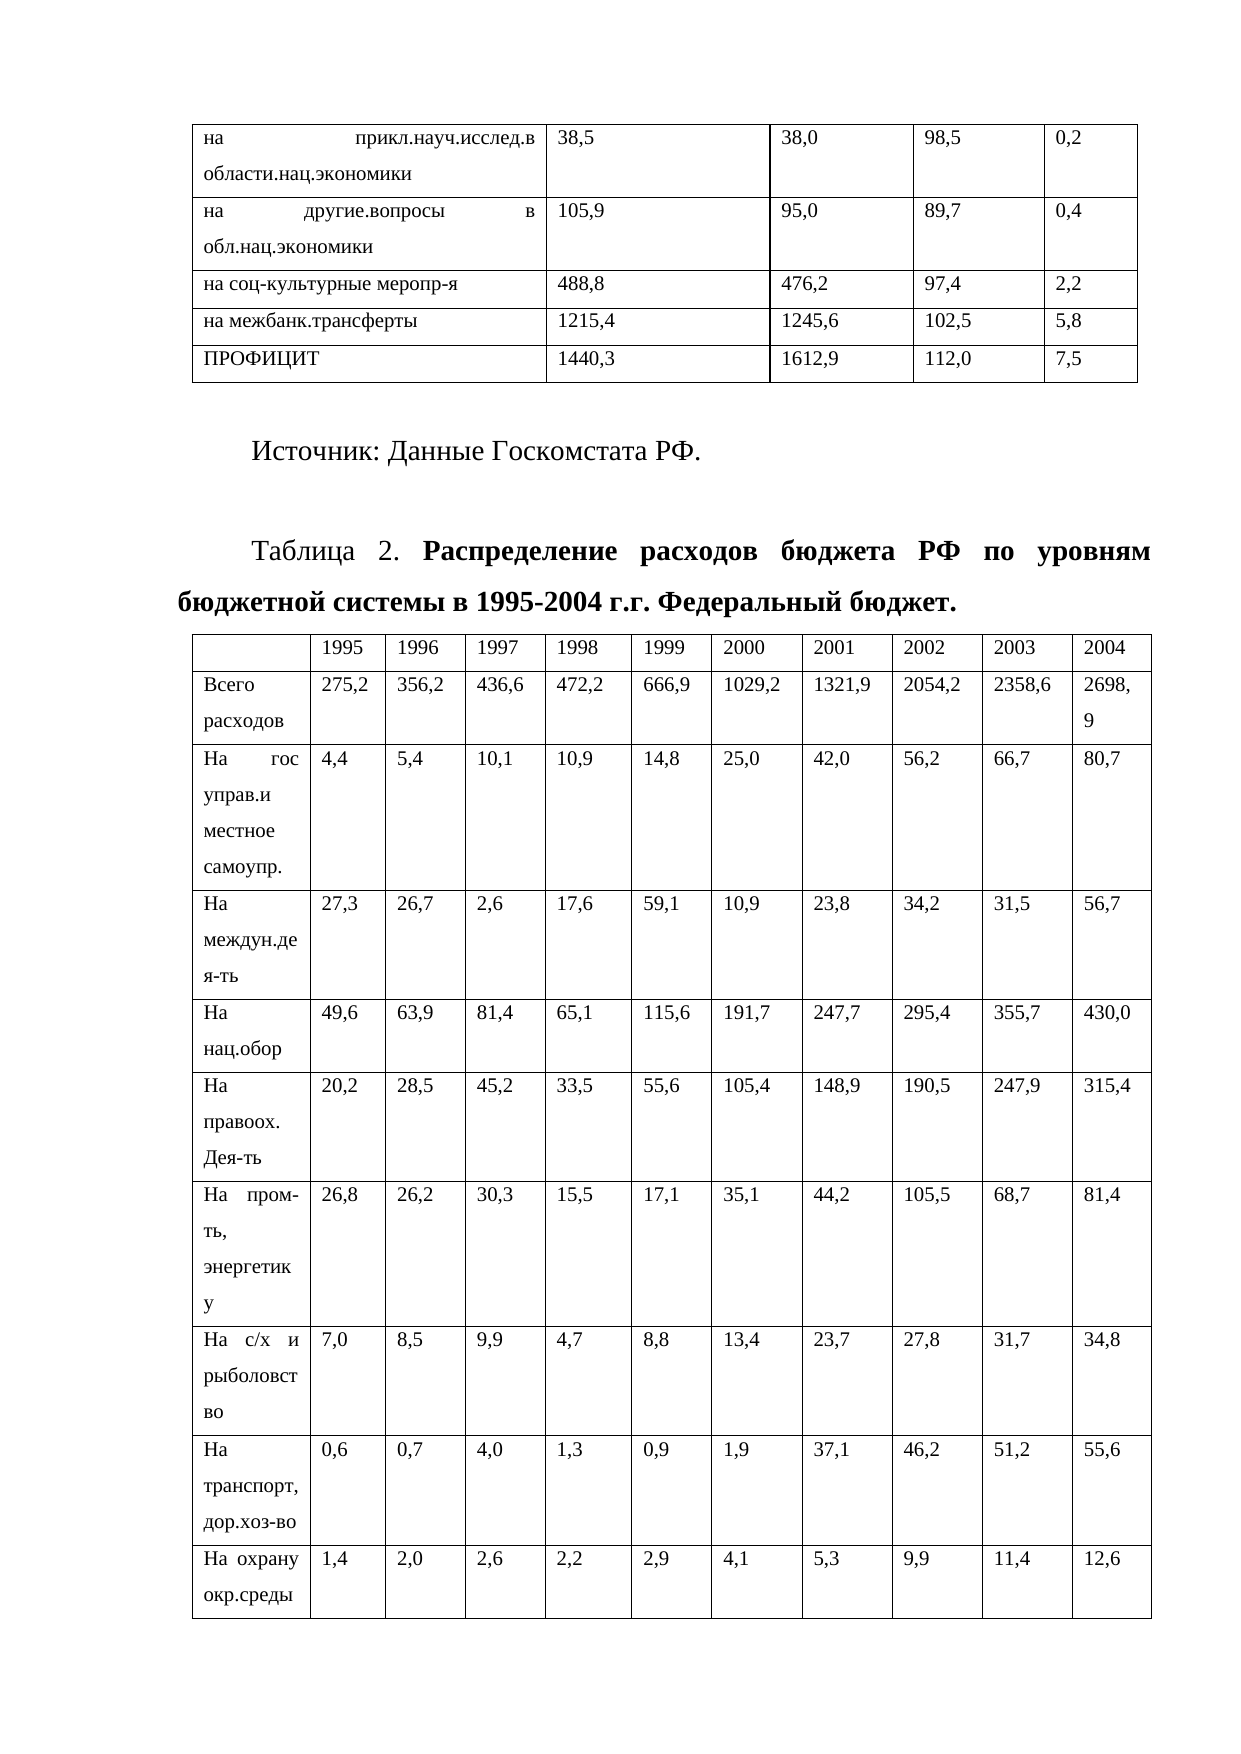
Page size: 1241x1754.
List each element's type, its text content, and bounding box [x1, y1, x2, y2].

table_cell 1245,6 [771, 309, 913, 344]
table_cell 46,2 [893, 1436, 982, 1544]
table_cell 7,5 [1045, 346, 1137, 382]
table_header 1995 [311, 635, 385, 671]
table_cell 26,7 [386, 891, 465, 999]
table_cell 23,7 [803, 1327, 892, 1435]
table_cell На правоох. Дея-ть [193, 1073, 310, 1181]
table_cell 17,6 [546, 891, 631, 999]
table_cell 9,9 [893, 1546, 982, 1618]
table_cell 26,8 [311, 1182, 385, 1326]
table_cell 23,8 [803, 891, 892, 999]
table_cell 9,9 [466, 1327, 545, 1435]
table_cell 295,4 [893, 1000, 982, 1072]
table_cell 56,7 [1073, 891, 1151, 999]
table_cell 1321,9 [803, 672, 892, 744]
table_cell 5,8 [1045, 309, 1137, 344]
table_cell 66,7 [983, 745, 1072, 889]
table_cell 33,5 [546, 1073, 631, 1181]
table_cell Всего расходов [193, 672, 310, 744]
table_cell 112,0 [914, 346, 1044, 382]
table_cell 38,5 [547, 125, 769, 197]
table_cell 2,2 [1045, 271, 1137, 307]
table_cell 14,8 [632, 745, 711, 889]
table_cell 4,0 [466, 1436, 545, 1544]
table_cell 115,6 [632, 1000, 711, 1072]
table_cell 59,1 [632, 891, 711, 999]
table_cell 1,9 [712, 1436, 802, 1544]
table_cell 15,5 [546, 1182, 631, 1326]
table_cell 34,2 [893, 891, 982, 999]
table_cell 666,9 [632, 672, 711, 744]
table_cell 56,2 [893, 745, 982, 889]
table_cell 2,0 [386, 1546, 465, 1618]
table_cell 34,8 [1073, 1327, 1151, 1435]
table_header 2000 [712, 635, 802, 671]
table_cell 2,9 [632, 1546, 711, 1618]
table_cell 80,7 [1073, 745, 1151, 889]
table_cell 275,2 [311, 672, 385, 744]
table_cell 55,6 [632, 1073, 711, 1181]
table_cell 0,2 [1045, 125, 1137, 197]
table_cell 148,9 [803, 1073, 892, 1181]
table_cell 55,6 [1073, 1436, 1151, 1544]
table_cell на межбанк.трансферты [193, 309, 546, 344]
table_header 2003 [983, 635, 1072, 671]
table_cell 190,5 [893, 1073, 982, 1181]
table_cell 7,0 [311, 1327, 385, 1435]
table_cell 95,0 [771, 198, 913, 270]
table_cell 5,3 [803, 1546, 892, 1618]
table_cell 4,1 [712, 1546, 802, 1618]
table_cell На нац.обор [193, 1000, 310, 1072]
table_cell 476,2 [771, 271, 913, 307]
table_header [193, 635, 310, 671]
table_cell 1215,4 [547, 309, 769, 344]
table_cell 1612,9 [771, 346, 913, 382]
table_cell 37,1 [803, 1436, 892, 1544]
table_cell 31,5 [983, 891, 1072, 999]
table_cell 1,3 [546, 1436, 631, 1544]
table_cell 1029,2 [712, 672, 802, 744]
table_cell 472,2 [546, 672, 631, 744]
table_cell 105,5 [893, 1182, 982, 1326]
table_cell 430,0 [1073, 1000, 1151, 1072]
table_cell 98,5 [914, 125, 1044, 197]
table_cell На с/х и рыболовство [193, 1327, 310, 1435]
table_cell 0,6 [311, 1436, 385, 1544]
table_cell 27,8 [893, 1327, 982, 1435]
table_cell 81,4 [466, 1000, 545, 1072]
table_cell 4,7 [546, 1327, 631, 1435]
table_cell 1440,3 [547, 346, 769, 382]
table_cell 247,7 [803, 1000, 892, 1072]
table_cell 68,7 [983, 1182, 1072, 1326]
table_header 2004 [1073, 635, 1151, 671]
table_cell 2698,9 [1073, 672, 1151, 744]
table_cell 191,7 [712, 1000, 802, 1072]
table_cell 10,1 [466, 745, 545, 889]
table_cell 105,9 [547, 198, 769, 270]
table_cell ПРОФИЦИТ [193, 346, 546, 382]
table_cell 355,7 [983, 1000, 1072, 1072]
table_cell 26,2 [386, 1182, 465, 1326]
table_cell 49,6 [311, 1000, 385, 1072]
table_cell 17,1 [632, 1182, 711, 1326]
table_header 1996 [386, 635, 465, 671]
table_cell 436,6 [466, 672, 545, 744]
table_cell На гос управ.и местное самоупр. [193, 745, 310, 889]
table_cell 8,5 [386, 1327, 465, 1435]
table_cell на другие.вопросы в обл.нац.экономики [193, 198, 546, 270]
text Источник: Данные Госкомстата РФ. [177, 433, 1152, 466]
table_cell 10,9 [546, 745, 631, 889]
table_cell 102,5 [914, 309, 1044, 344]
table_cell на соц-культурные меропр-я [193, 271, 546, 307]
table_cell 2,6 [466, 891, 545, 999]
table_cell 25,0 [712, 745, 802, 889]
table_cell 20,2 [311, 1073, 385, 1181]
table_cell 51,2 [983, 1436, 1072, 1544]
table_cell 10,9 [712, 891, 802, 999]
table_header 1997 [466, 635, 545, 671]
table_cell 30,3 [466, 1182, 545, 1326]
table_cell 2,2 [546, 1546, 631, 1618]
table_cell 28,5 [386, 1073, 465, 1181]
table_cell 44,2 [803, 1182, 892, 1326]
table_cell 13,4 [712, 1327, 802, 1435]
table_cell на прикл.науч.исслед.в области.нац.экономики [193, 125, 546, 197]
table_cell 12,6 [1073, 1546, 1151, 1618]
table_cell На транспорт,дор.хоз-во [193, 1436, 310, 1544]
table_cell 11,4 [983, 1546, 1072, 1618]
table_cell 2054,2 [893, 672, 982, 744]
table_cell 0,7 [386, 1436, 465, 1544]
table_cell На охрану окр.среды [193, 1546, 310, 1618]
table_cell 35,1 [712, 1182, 802, 1326]
table_cell 63,9 [386, 1000, 465, 1072]
table_cell 356,2 [386, 672, 465, 744]
table_cell На пром-ть, энергетику [193, 1182, 310, 1326]
table_header 1999 [632, 635, 711, 671]
table_cell 8,8 [632, 1327, 711, 1435]
table_cell 45,2 [466, 1073, 545, 1181]
table_cell 81,4 [1073, 1182, 1151, 1326]
table_cell 0,9 [632, 1436, 711, 1544]
table_header 2001 [803, 635, 892, 671]
table_cell На междун.дея-ть [193, 891, 310, 999]
table_cell 2,6 [466, 1546, 545, 1618]
table_cell 97,4 [914, 271, 1044, 307]
table_cell 488,8 [547, 271, 769, 307]
table_cell 1,4 [311, 1546, 385, 1618]
table_cell 38,0 [771, 125, 913, 197]
table_cell 315,4 [1073, 1073, 1151, 1181]
table_cell 27,3 [311, 891, 385, 999]
text Таблица 2. Распределение расходов бюджета РФ по уровням бюджетной системы в 1995-2004 г.г. Федеральный бюджет. [177, 533, 1152, 617]
table_cell 0,4 [1045, 198, 1137, 270]
table_cell 65,1 [546, 1000, 631, 1072]
table_cell 89,7 [914, 198, 1044, 270]
table_header 1998 [546, 635, 631, 671]
table_cell 2358,6 [983, 672, 1072, 744]
table_cell 105,4 [712, 1073, 802, 1181]
table_cell 42,0 [803, 745, 892, 889]
table_cell 4,4 [311, 745, 385, 889]
table_cell 247,9 [983, 1073, 1072, 1181]
table_cell 5,4 [386, 745, 465, 889]
table_cell 31,7 [983, 1327, 1072, 1435]
table_header 2002 [893, 635, 982, 671]
